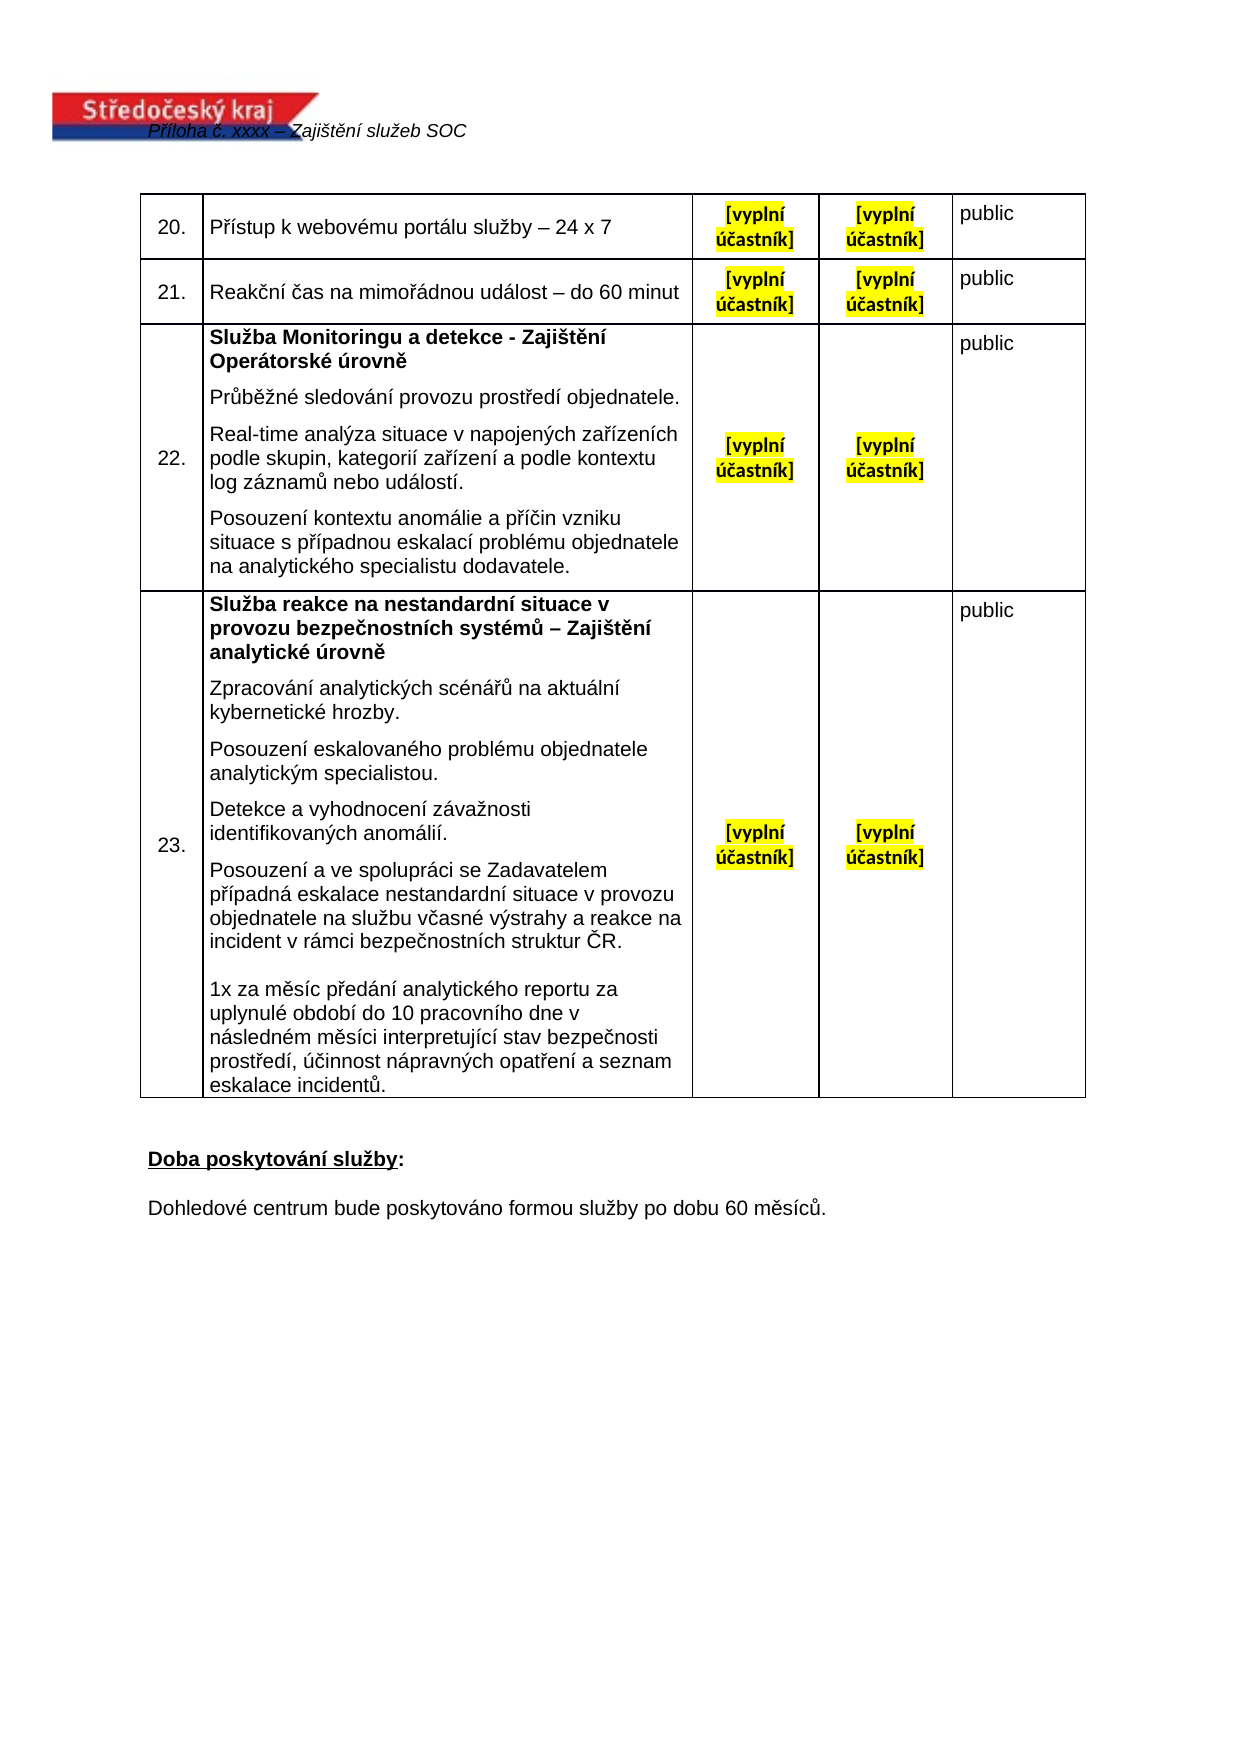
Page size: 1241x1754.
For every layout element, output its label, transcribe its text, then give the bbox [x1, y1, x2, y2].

table_cell Služba reakce na nestandardní situace v provozu bezpečnostních systémů – Zajištění analytické úrovně Zpracování analytických scénářů na aktuální kybernetické hrozby. Posouzení eskalovaného problému objednatele analytickým specialistou. Detekce a vyhodnocení závažnosti identifikovaných anomálií. Posouzení a ve spolupráci se Zadavatelem případná eskalace nestandardní situace v provozu objednatele na službu včasné výstrahy a reakce na incident v rámci bezpečnostních struktur ČR. 1x za měsíc předání analytického reportu za uplynulé období do 10 pracovního dne v následném měsíci interpretující stav bezpečnosti prostředí, účinnost nápravných opatření a seznam eskalace incidentů. [204, 592, 692, 1097]
table_cell 23. [141, 592, 202, 1097]
table_cell Reakční čas na mimořádnou událost – do 60 minut [204, 260, 692, 323]
table_cell [vyplní účastník] [693, 260, 818, 323]
table_cell [vyplní účastník] [820, 195, 952, 258]
table_cell 20. [141, 195, 202, 258]
table_cell public [953, 195, 1085, 258]
picture [52, 43, 320, 194]
table_cell 21. [141, 260, 202, 323]
text Doba poskytování služby: [148, 1147, 1093, 1171]
table_cell 22. [141, 325, 202, 590]
table_cell public [953, 592, 1085, 1097]
table_cell [vyplní účastník] [693, 195, 818, 258]
text Dohledové centrum bude poskytováno formou služby po dobu 60 měsíců. [148, 1196, 1093, 1220]
table_cell [vyplní účastník] [693, 325, 818, 590]
table_cell [vyplní účastník] [820, 260, 952, 323]
table_cell [vyplní účastník] [693, 592, 818, 1097]
table_cell [vyplní účastník] [820, 325, 952, 590]
table_cell Přístup k webovému portálu služby – 24 x 7 [204, 195, 692, 258]
table_cell public [953, 260, 1085, 323]
table_cell Služba Monitoringu a detekce - Zajištění Operátorské úrovně Průběžné sledování provozu prostředí objednatele. Real-time analýza situace v napojených zařízeních podle skupin, kategorií zařízení a podle kontextu log záznamů nebo událostí. Posouzení kontextu anomálie a příčin vzniku situace s případnou eskalací problému objednatele na analytického specialistu dodavatele. [204, 325, 692, 590]
table_cell public [953, 325, 1085, 590]
table_cell [vyplní účastník] [820, 592, 952, 1097]
